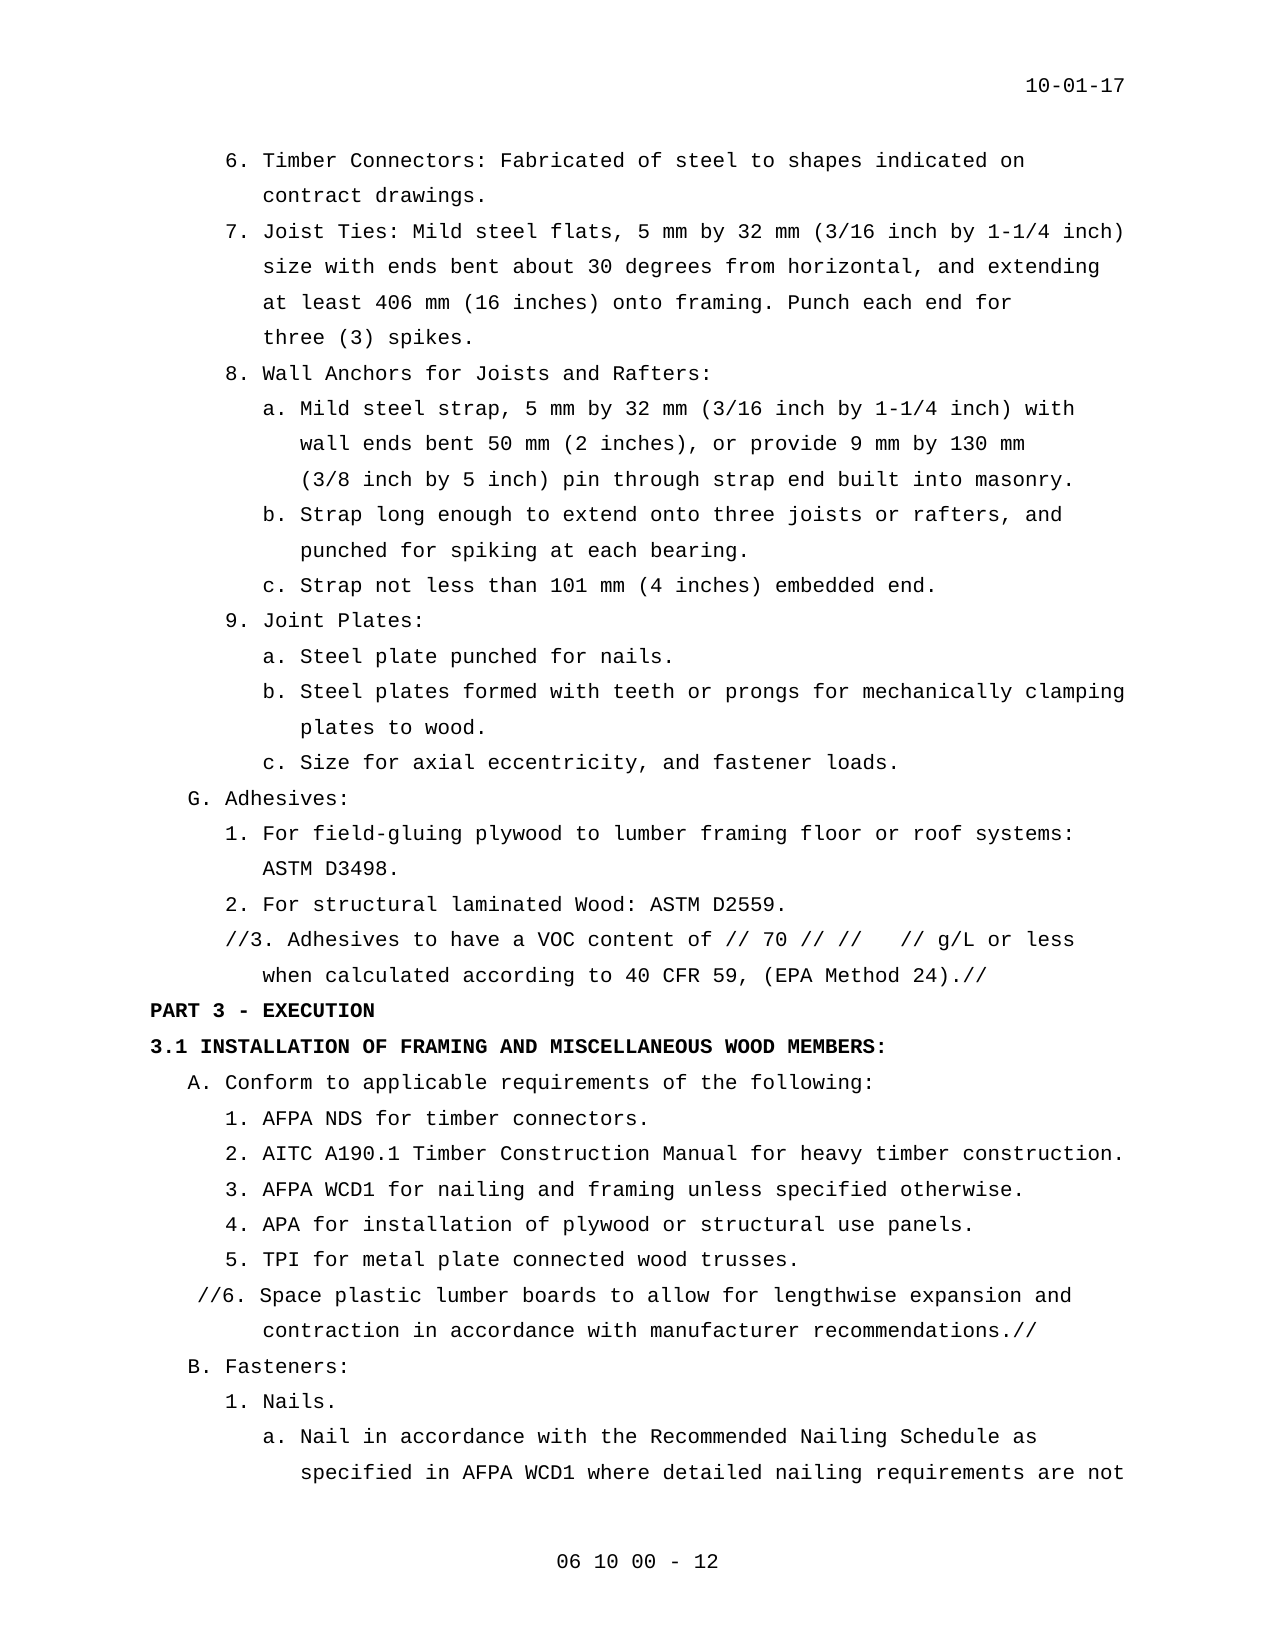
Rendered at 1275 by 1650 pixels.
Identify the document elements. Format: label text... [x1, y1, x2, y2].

text 1. Nails. [225, 1391, 1125, 1415]
text 7. Joist Ties: Mild steel flats, 5 mm by 32 mm (3/16 inch by 1-1/4 inch) size with ends bent about 30 degrees from horizontal, and extending at least 406 mm (16 inches) onto framing. Punch each end for three (3) spikes. [225, 221, 1125, 351]
text //3. Adhesives to have a VOC content of // 70 // // // g/L or less when calculated according to 40 CFR 59, (EPA Method 24).// [225, 929, 1125, 988]
text 1. AFPA NDS for timber connectors. [225, 1108, 1125, 1131]
text 1. For field-gluing plywood to lumber framing floor or roof systems: ASTM D3498. [225, 823, 1125, 882]
text c. Size for axial eccentricity, and fastener loads. [262, 752, 1125, 776]
text 2. For structural laminated Wood: ASTM D2559. [225, 894, 1125, 917]
text A. Conform to applicable requirements of the following: [187, 1072, 1125, 1096]
text 4. APA for installation of plywood or structural use panels. [225, 1214, 1125, 1238]
text B. Fasteners: [187, 1356, 1125, 1379]
text 3.1 INSTALLATION OF FRAMING AND MISCELLANEOUS WOOD MEMBERS: [150, 1036, 1125, 1060]
text 8. Wall Anchors for Joists and Rafters: [225, 362, 1125, 386]
text 3. AFPA WCD1 for nailing and framing unless specified otherwise. [225, 1178, 1125, 1202]
text 9. Joint Plates: [225, 610, 1125, 634]
text 2. AITC A190.1 Timber Construction Manual for heavy timber construction. [225, 1143, 1125, 1167]
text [262, 1426, 1125, 1486]
text PART 3 - EXECUTION [150, 1000, 1125, 1024]
text c. Strap not less than 101 mm (4 inches) embedded end. [262, 575, 1125, 599]
text G. Adhesives: [187, 787, 1125, 811]
text a. Mild steel strap, 5 mm by 32 mm (3/16 inch by 1-1/4 inch) with wall ends bent 50 mm (2 inches), or provide 9 mm by 130 mm (3/8 inch by 5 inch) pin through strap end built into masonry. [262, 398, 1125, 492]
text //6. Space plastic lumber boards to allow for lengthwise expansion and contraction in accordance with manufacturer recommendations.// [197, 1285, 1125, 1344]
text a. Steel plate punched for nails. [262, 646, 1125, 669]
text b. Steel plates formed with teeth or prongs for mechanically clamping plates to wood. [262, 681, 1125, 740]
text b. Strap long enough to extend onto three joists or rafters, and punched for spiking at each bearing. [262, 504, 1125, 563]
text 5. TPI for metal plate connected wood trusses. [225, 1249, 1125, 1273]
text 6. Timber Connectors: Fabricated of steel to shapes indicated on contract drawings. [225, 150, 1125, 209]
